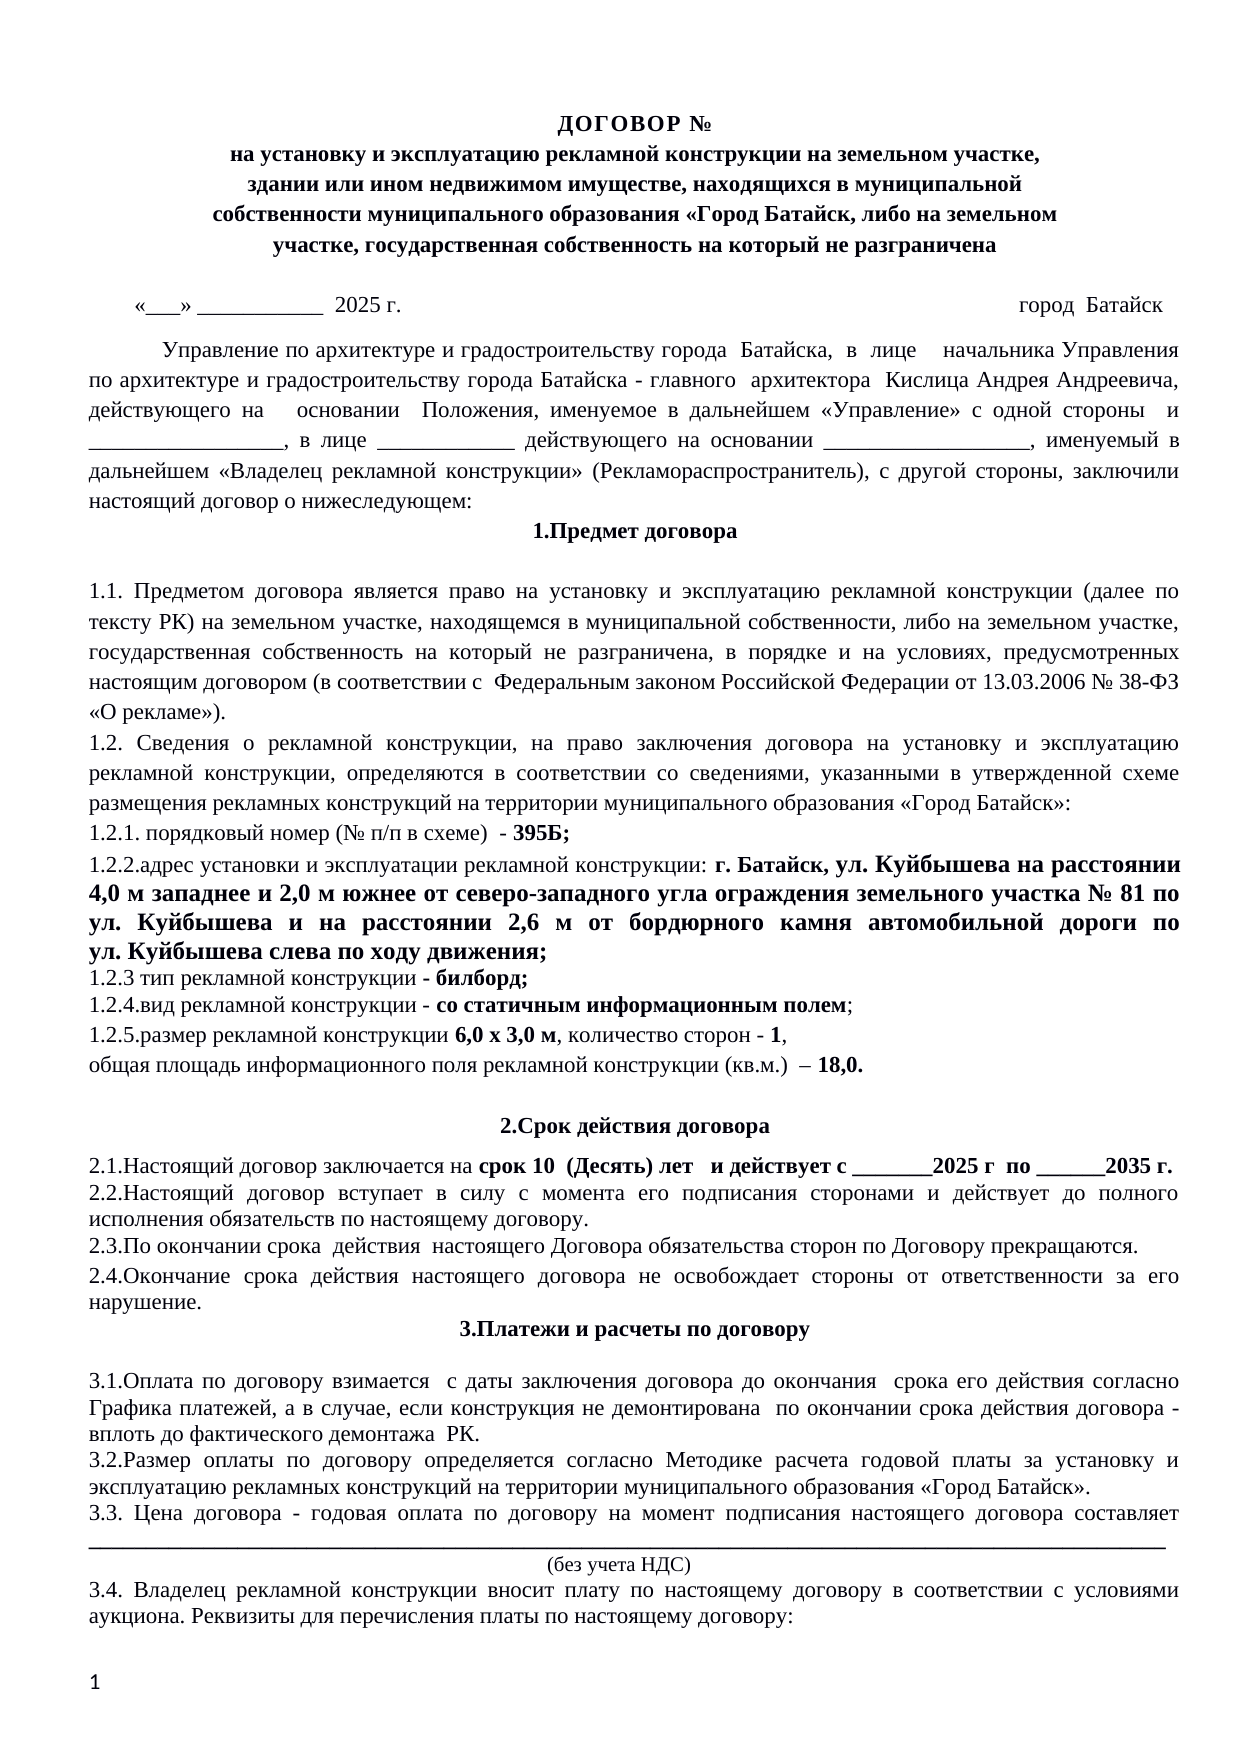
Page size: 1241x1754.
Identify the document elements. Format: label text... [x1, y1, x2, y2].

text 1.2.5.размер рекламной конструкции 6,0 х 3,0 м, количество сторон - 1, [88, 1021, 1181, 1047]
text 1.Предмет договора [88, 517, 1181, 543]
text 3.Платежи и расчеты по договору [88, 1314, 1181, 1341]
text (без учета НДС) [88, 1552, 1181, 1576]
text 3.3. Цена договора - годовая оплата по договору на момент подписания настоящего договора составляет ______________________________________________________________________________________________ [88, 1499, 1181, 1552]
text здании или ином недвижимом имуществе, находящихся в муниципальной [88, 170, 1181, 197]
text 1.2.1. порядковый номер (№ п/п в схеме) - 395Б; [88, 819, 1181, 846]
text 2.Срок действия договора [88, 1112, 1181, 1138]
text 1.2.3 тип рекламной конструкции - билборд; [88, 964, 1181, 991]
text 3.4. Владелец рекламной конструкции вносит плату по настоящему договору в соответствии с условиями аукциона. Реквизиты для перечисления платы по настоящему договору: [88, 1576, 1181, 1628]
text 1.2.4.вид рекламной конструкции - со статичным информационным полем; [88, 991, 1181, 1017]
text 3.1.Оплата по договору взимается с даты заключения договора до окончания срока его действия согласно Графика платежей, а в случае, если конструкция не демонтирована по окончании срока действия договора - вплоть до фактического демонтажа РК. [88, 1367, 1181, 1446]
text 2.2.Настоящий договор вступает в силу с момента его подписания сторонами и действует до полного исполнения обязательств по настоящему договору. [88, 1179, 1181, 1232]
text Управление по архитектуре и градостроительству города Батайска, в лице начальника Управления по архитектуре и градостроительству города Батайска - главного архитектора Кислица Андрея Андреевича, действующего на основании Положения, именуемое в дальнейшем «Управление» с одной стороны и _________________, в лице ____________ действующего на основании __________________, именуемый в дальнейшем «Владелец рекламной конструкции» (Рекламораспространитель), с другой стороны, заключили настоящий договор о нижеследующем: [88, 336, 1181, 513]
text на установку и эксплуатацию рекламной конструкции на земельном участке, [88, 140, 1181, 166]
text 1.2.2.адрес установки и эксплуатации рекламной конструкции: г. Батайск, ул. Куйбышева на расстоянии 4,0 м западнее и 2,0 м южнее от северо-западного угла ограждения земельного участка № 81 по ул. Куйбышева и на расстоянии 2,6 м от бордюрного камня автомобильной дороги по ул. Куйбышева слева по ходу движения; [88, 849, 1181, 964]
text 1.2. Сведения о рекламной конструкции, на право заключения договора на установку и эксплуатацию рекламной конструкции, определяются в соответствии со сведениями, указанными в утвержденной схеме размещения рекламных конструкций на территории муниципального образования «Город Батайск»: [88, 729, 1181, 815]
text 2.3.По окончании срока действия настоящего Договора обязательства сторон по Договору прекращаются. [88, 1232, 1181, 1258]
text участке, государственная собственность на который не разграничена [88, 231, 1181, 257]
text общая площадь информационного поля рекламной конструкции (кв.м.) – 18,0. [88, 1051, 1181, 1078]
text 1.1. Предметом договора является право на установку и эксплуатацию рекламной конструкции (далее по тексту РК) на земельном участке, находящемся в муниципальной собственности, либо на земельном участке, государственная собственность на который не разграничена, в порядке и на условиях, предусмотренных настоящим договором (в соответствии с Федеральным законом Российской Федерации от 13.03.2006 № 38-ФЗ «О рекламе»). [88, 578, 1181, 725]
text собственности муниципального образования «Город Батайск, либо на земельном [88, 201, 1181, 227]
text 3.2.Размер оплаты по договору определяется согласно Методике расчета годовой платы за установку и эксплуатацию рекламных конструкций на территории муниципального образования «Город Батайск». [88, 1446, 1181, 1499]
text 2.1.Настоящий договор заключается на срок 10 (Десять) лет и действует с _______2025 г по ______2035 г. [88, 1153, 1181, 1179]
text ДОГОВОР № [88, 110, 1181, 136]
text «___» ___________ 2025 г. город Батайск [88, 291, 1181, 317]
text 2.4.Окончание срока действия настоящего договора не освобождает стороны от ответственности за его нарушение. [88, 1262, 1181, 1314]
